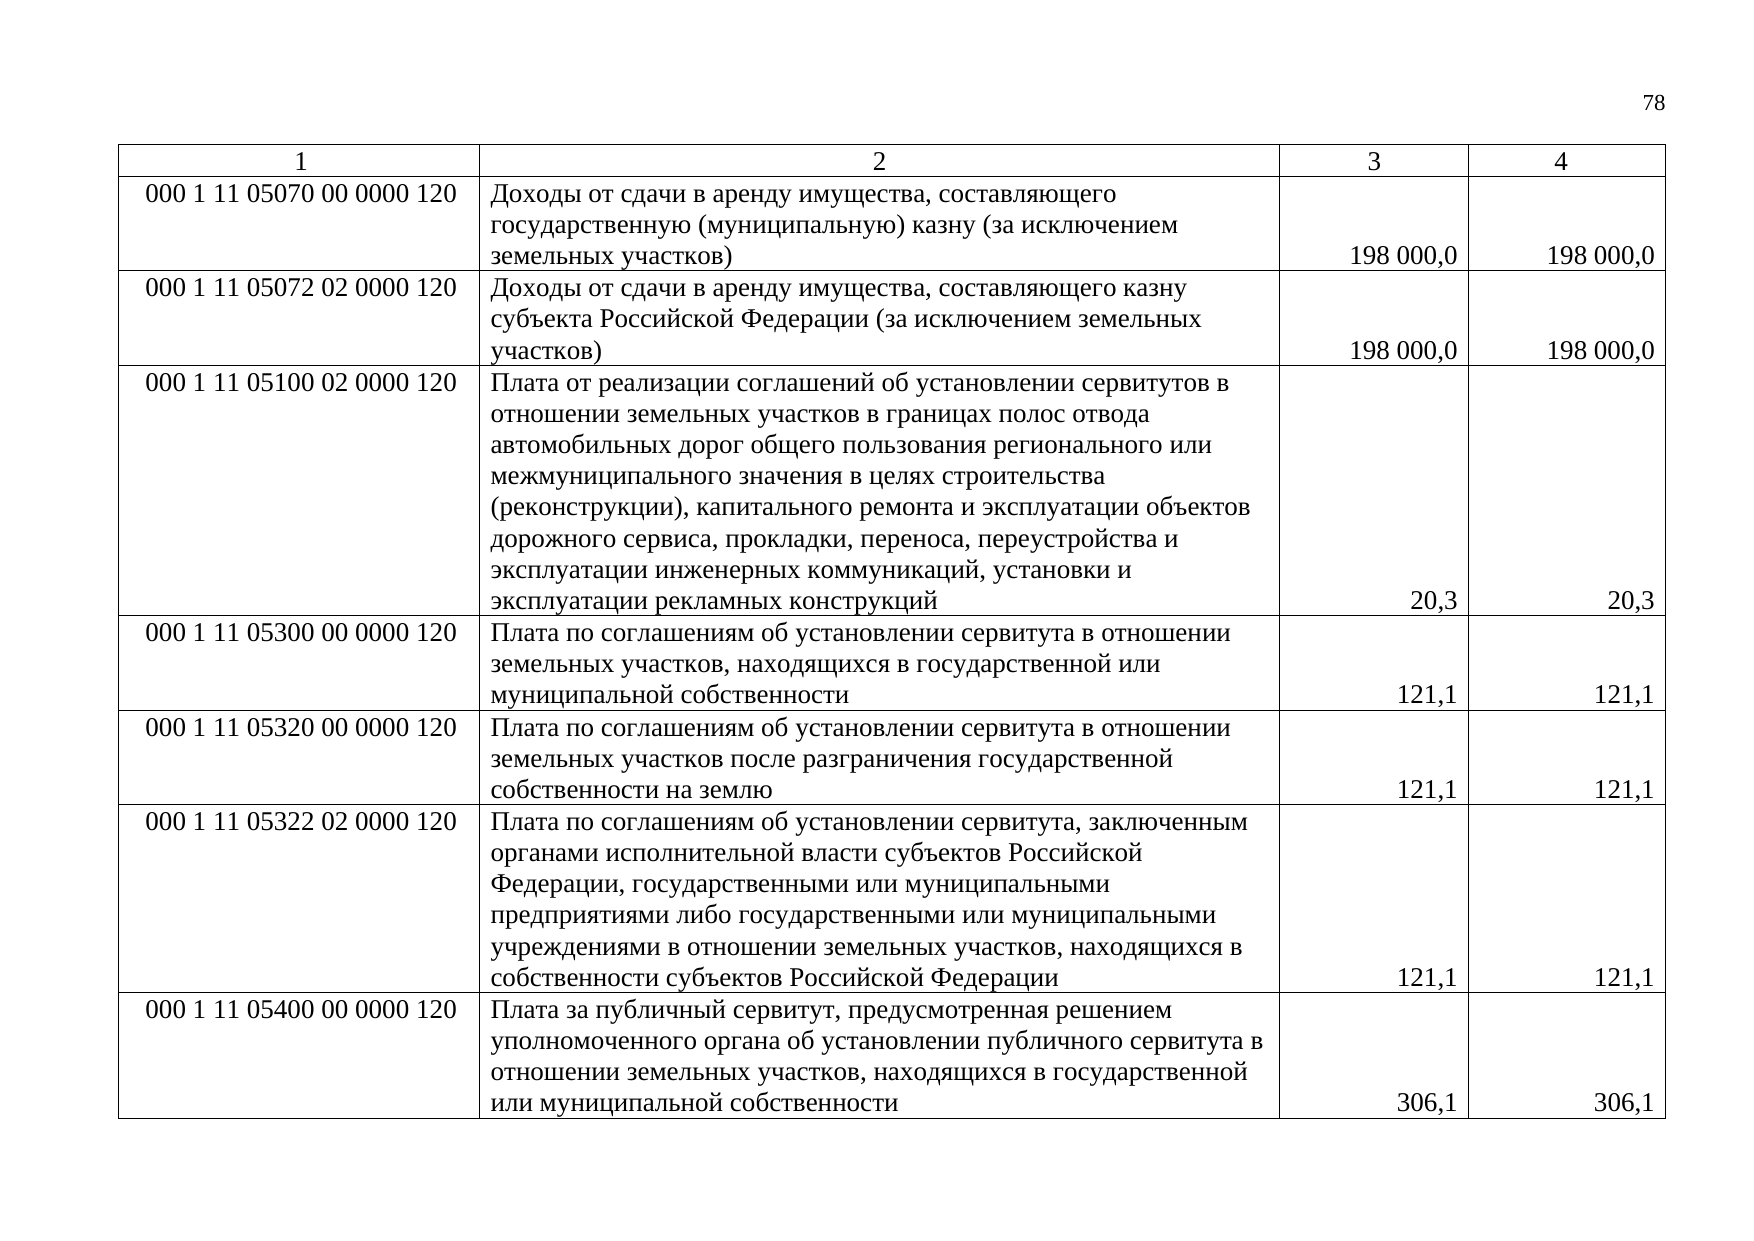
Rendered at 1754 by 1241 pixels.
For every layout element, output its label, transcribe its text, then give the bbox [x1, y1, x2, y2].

table_cell Плата по соглашениям об установлении сервитута, заключенным органами исполнительной власти субъектов Российской Федерации, государственными или муниципальными предприятиями либо государственными или муниципальными учреждениями в отношении земельных участков, находящихся в собственности субъектов Российской Федерации [480, 805, 1279, 992]
table_cell 20,3 [1280, 366, 1468, 615]
table_cell 000 1 11 05300 00 0000 120 [119, 616, 479, 709]
table_cell 000 1 11 05070 00 0000 120 [119, 177, 479, 270]
table_cell 306,1 [1280, 993, 1468, 1118]
table_cell 198 000,0 [1469, 177, 1665, 270]
table_cell 121,1 [1469, 616, 1665, 709]
table_cell Доходы от сдачи в аренду имущества, составляющего казну субъекта Российской Федерации (за исключением земельных участков) [480, 271, 1279, 365]
table_cell Плата по соглашениям об установлении сервитута в отношении земельных участков после разграничения государственной собственности на землю [480, 711, 1279, 804]
table_cell Плата за публичный сервитут, предусмотренная решением уполномоченного органа об установлении публичного сервитута в отношении земельных участков, находящихся в государственной или муниципальной собственности [480, 993, 1279, 1118]
table_cell 000 1 11 05322 02 0000 120 [119, 805, 479, 992]
table_header 1 [119, 145, 479, 176]
table_cell Плата от реализации соглашений об установлении сервитутов в отношении земельных участков в границах полос отвода автомобильных дорог общего пользования регионального или межмуниципального значения в целях строительства (реконструкции), капитального ремонта и эксплуатации объектов дорожного сервиса, прокладки, переноса, переустройства и эксплуатации инженерных коммуникаций, установки и эксплуатации рекламных конструкций [480, 366, 1279, 615]
table_header 2 [480, 145, 1279, 176]
table_cell 000 1 11 05400 00 0000 120 [119, 993, 479, 1118]
table_cell 000 1 11 05100 02 0000 120 [119, 366, 479, 615]
table_header 3 [1280, 145, 1468, 176]
table_header 4 [1469, 145, 1665, 176]
table_cell 198 000,0 [1469, 271, 1665, 365]
table_cell 306,1 [1469, 993, 1665, 1118]
table_cell 121,1 [1469, 805, 1665, 992]
table_cell 000 1 11 05072 02 0000 120 [119, 271, 479, 365]
table_cell Доходы от сдачи в аренду имущества, составляющего государственную (муниципальную) казну (за исключением земельных участков) [480, 177, 1279, 270]
table_cell 121,1 [1280, 616, 1468, 709]
table_cell 20,3 [1469, 366, 1665, 615]
table_cell 198 000,0 [1280, 177, 1468, 270]
table_cell 121,1 [1469, 711, 1665, 804]
table_cell 121,1 [1280, 711, 1468, 804]
table_cell 198 000,0 [1280, 271, 1468, 365]
table_cell 000 1 11 05320 00 0000 120 [119, 711, 479, 804]
table_cell Плата по соглашениям об установлении сервитута в отношении земельных участков, находящихся в государственной или муниципальной собственности [480, 616, 1279, 709]
table_cell 121,1 [1280, 805, 1468, 992]
